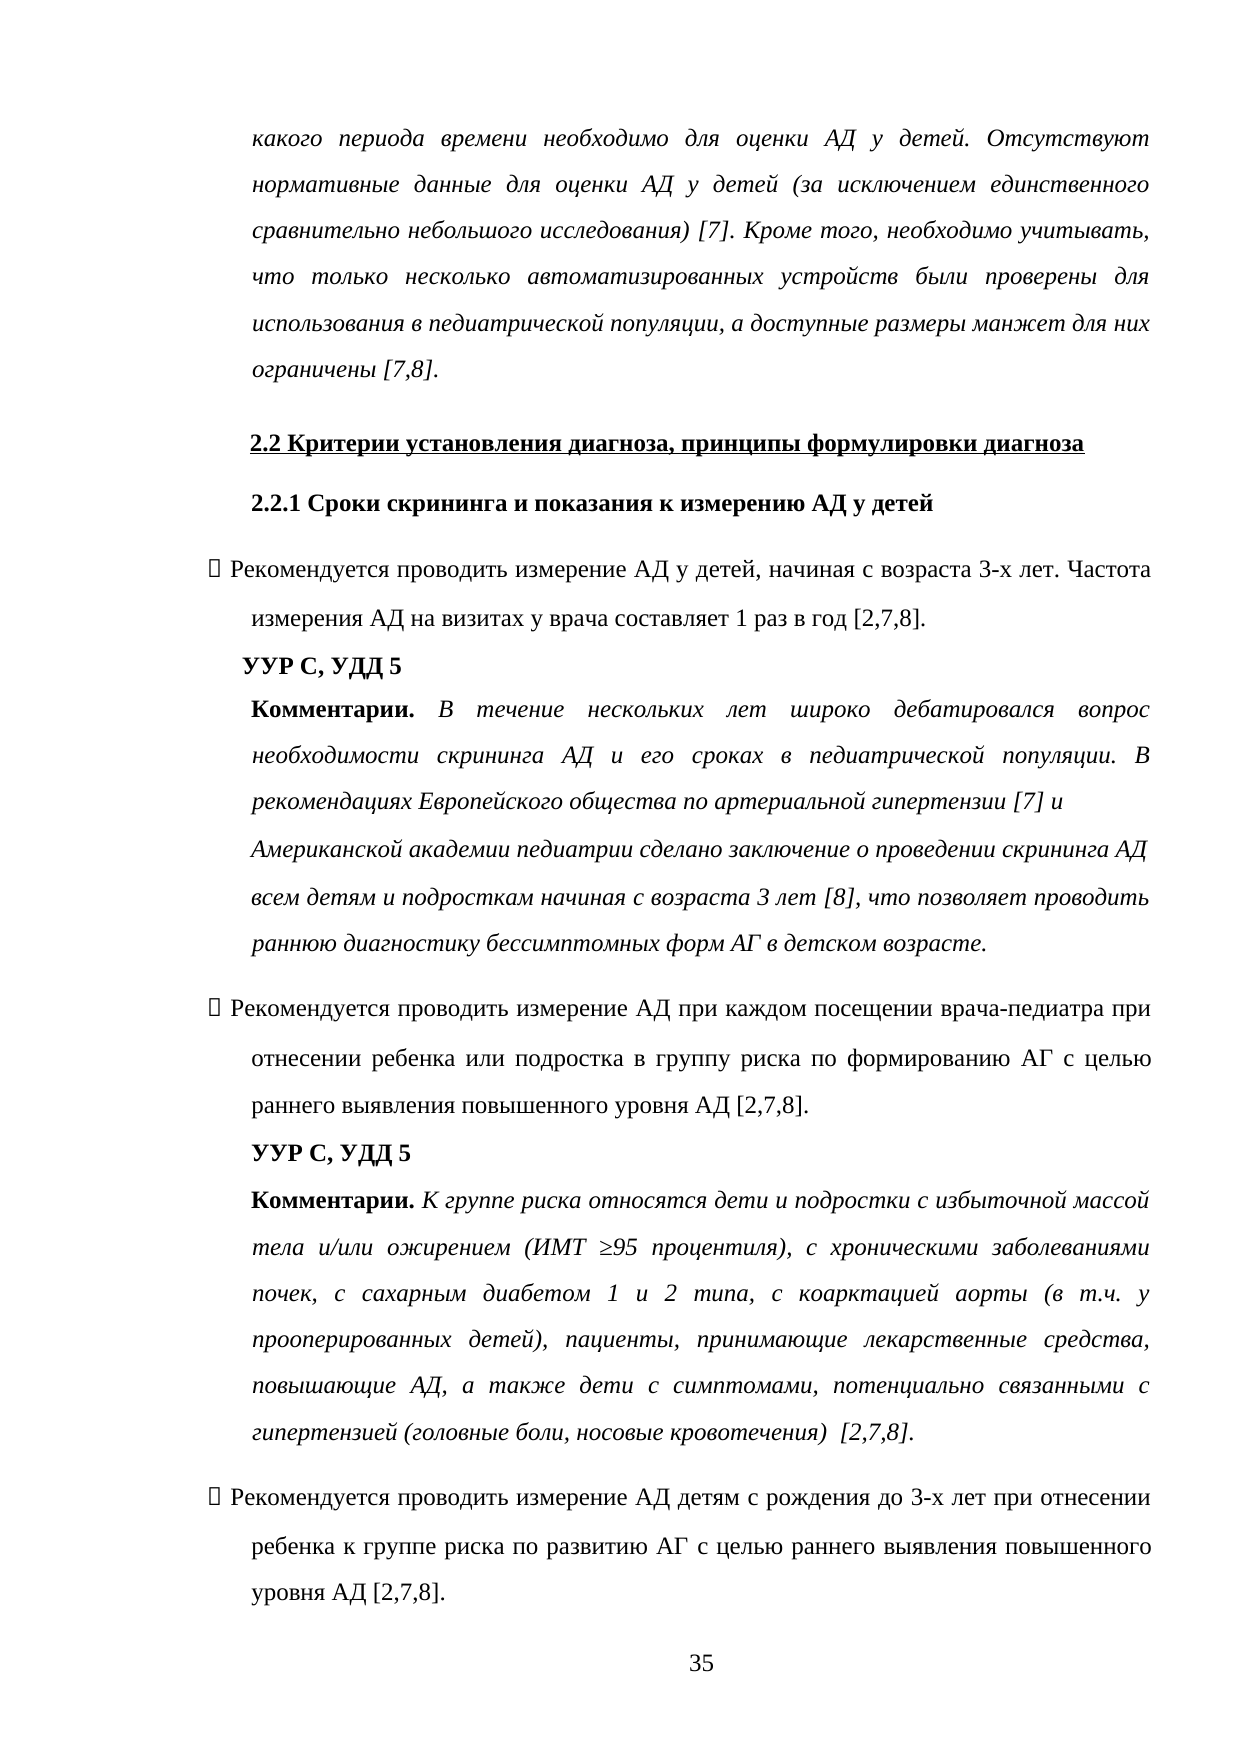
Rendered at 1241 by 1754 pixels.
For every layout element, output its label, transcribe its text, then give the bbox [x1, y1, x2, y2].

text всем детям и подросткам начиная с возраста 3 лет [8], что позволяет проводить раннюю диагностику бессимптомных форм АГ в детском возрасте. [251, 882, 1153, 957]
subtitle 2.2 Критерии установления диагноза, принципы формулировки диагноза [249, 428, 1153, 457]
text Американской академии педиатрии сделано заключение о проведении скрининга АД [251, 834, 1153, 863]
subtitle УУР С, УДД 5 [140, 651, 1159, 680]
text  Рекомендуется проводить измерение АД при каждом посещении врача-педиатра при отнесении ребенка или подростка в группу риска по формированию АГ с целью раннего выявления повышенного уровня АД [2,7,8]. [207, 990, 1152, 1119]
subtitle 2.2.1 Сроки скрининга и показания к измерению АД у детей [251, 488, 1153, 517]
text  Рекомендуется проводить измерение АД у детей, начиная с возраста 3-х лет. Частота измерения АД на визитах у врача составляет 1 раз в год [2,7,8]. [207, 550, 1152, 632]
subtitle УУР С, УДД 5 [251, 1138, 1153, 1167]
text Комментарии. В течение нескольких лет широко дебатировался вопрос необходимости скрининга АД и его сроках в педиатрической популяции. В рекомендациях Европейского общества по артериальной гипертензии [7] и [251, 694, 1153, 815]
text Комментарии. К группе риска относятся дети и подростки с избыточной массой тела и/или ожирением (ИМТ ≥95 процентиля), с хроническими заболеваниями почек, с сахарным диабетом 1 и 2 типа, с коарктацией аорты (в т.ч. у прооперированных детей), пациенты, принимающие лекарственные средства, повышающие АД, а также дети с симптомами, потенциально связанными с гипертензией (головные боли, носовые кровотечения) [2,7,8]. [251, 1186, 1153, 1446]
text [251, 123, 1153, 383]
text  Рекомендуется проводить измерение АД детям с рождения до 3-х лет при отнесении ребенка к группе риска по развитию АГ с целью раннего выявления повышенного уровня АД [2,7,8]. [207, 1479, 1152, 1606]
